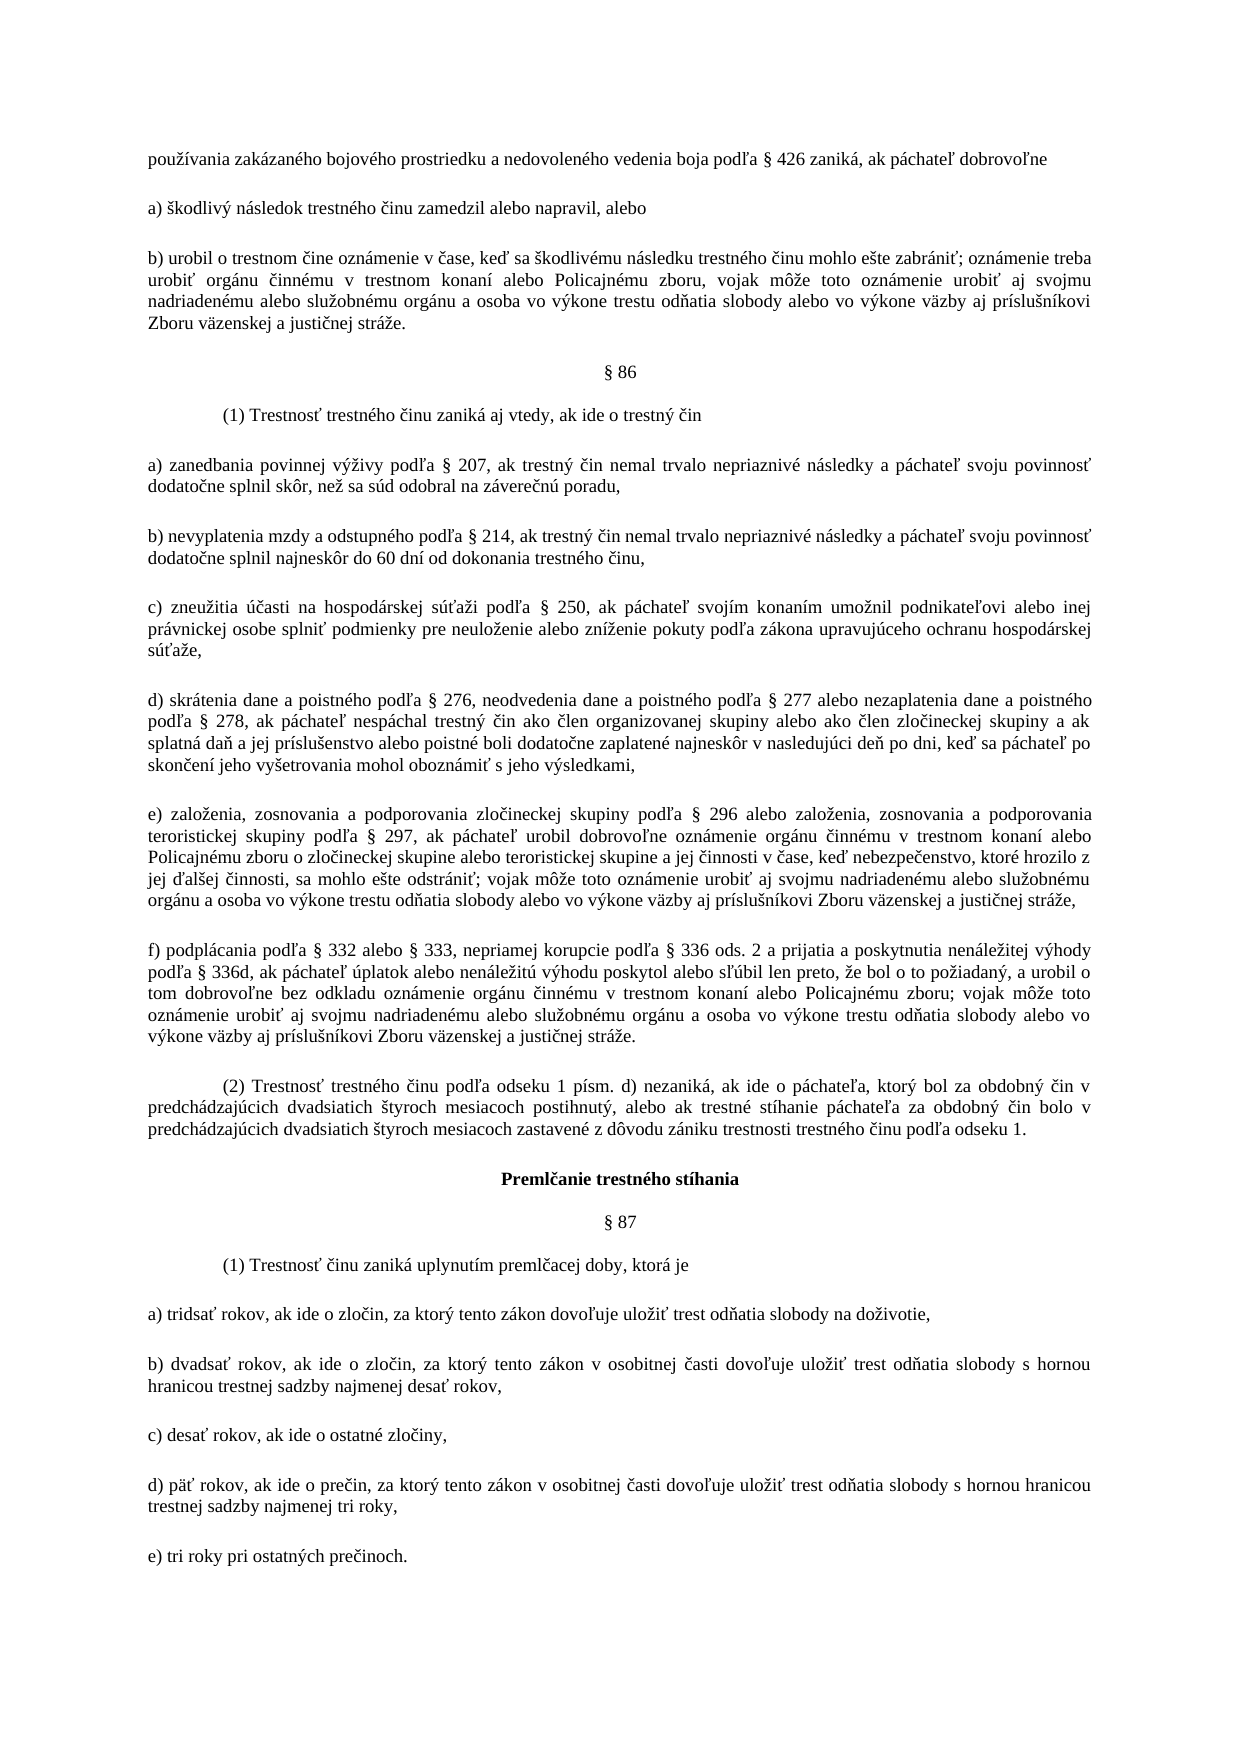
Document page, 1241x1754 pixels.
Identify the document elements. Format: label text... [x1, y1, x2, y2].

text c) desať rokov, ak ide o ostatné zločiny, [148, 1424, 1092, 1446]
text e) založenia, zosnovania a podporovania zločineckej skupiny podľa § 296 alebo založenia, zosnovania a podporovania teroristickej skupiny podľa § 297, ak páchateľ urobil dobrovoľne oznámenie orgánu činnému v trestnom konaní alebo Policajnému zboru o zločineckej skupine alebo teroristickej skupine a jej činnosti v čase, keď nebezpečenstvo, ktoré hrozilo z jej ďalšej činnosti, sa mohlo ešte odstrániť; vojak môže toto oznámenie urobiť aj svojmu nadriadenému alebo služobnému orgánu a osoba vo výkone trestu odňatia slobody alebo vo výkone väzby aj príslušníkovi Zboru väzenskej a justičnej stráže, [148, 803, 1092, 911]
text (1) Trestnosť činu zaniká uplynutím premlčacej doby, ktorá je [148, 1254, 1092, 1275]
text e) tri roky pri ostatných prečinoch. [148, 1545, 1092, 1566]
text (1) Trestnosť trestného činu zaniká aj vtedy, ak ide o trestný čin [148, 404, 1092, 426]
text a) škodlivý následok trestného činu zamedzil alebo napravil, alebo [148, 197, 1092, 219]
text a) zanedbania povinnej výživy podľa § 207, ak trestný čin nemal trvalo nepriaznivé následky a páchateľ svoju povinnosť dodatočne splnil skôr, než sa súd odobral na záverečnú poradu, [148, 454, 1092, 497]
text f) podplácania podľa § 332 alebo § 333, nepriamej korupcie podľa § 336 ods. 2 a prijatia a poskytnutia nenáležitej výhody podľa § 336d, ak páchateľ úplatok alebo nenáležitú výhodu poskytol alebo sľúbil len preto, že bol o to požiadaný, a urobil o tom dobrovoľne bez odkladu oznámenie orgánu činnému v trestnom konaní alebo Policajnému zboru; vojak môže toto oznámenie urobiť aj svojmu nadriadenému alebo služobnému orgánu a osoba vo výkone trestu odňatia slobody alebo vo výkone väzby aj príslušníkovi Zboru väzenskej a justičnej stráže. [148, 939, 1092, 1047]
text b) urobil o trestnom čine oznámenie v čase, keď sa škodlivému následku trestného činu mohlo ešte zabrániť; oznámenie treba urobiť orgánu činnému v trestnom konaní alebo Policajnému zboru, vojak môže toto oznámenie urobiť aj svojmu nadriadenému alebo služobnému orgánu a osoba vo výkone trestu odňatia slobody alebo vo výkone väzby aj príslušníkovi Zboru väzenskej a justičnej stráže. [148, 247, 1092, 333]
text b) dvadsať rokov, ak ide o zločin, za ktorý tento zákon v osobitnej časti dovoľuje uložiť trest odňatia slobody s hornou hranicou trestnej sadzby najmenej desať rokov, [148, 1353, 1092, 1396]
text c) zneužitia účasti na hospodárskej súťaži podľa § 250, ak páchateľ svojím konaním umožnil podnikateľovi alebo inej právnickej osobe splniť podmienky pre neuloženie alebo zníženie pokuty podľa zákona upravujúceho ochranu hospodárskej súťaže, [148, 596, 1092, 661]
text § 86 [148, 361, 1092, 383]
text (2) Trestnosť trestného činu podľa odseku 1 písm. d) nezaniká, ak ide o páchateľa, ktorý bol za obdobný čin v predchádzajúcich dvadsiatich štyroch mesiacoch postihnutý, alebo ak trestné stíhanie páchateľa za obdobný čin bolo v predchádzajúcich dvadsiatich štyroch mesiacoch zastavené z dôvodu zániku trestnosti trestného činu podľa odseku 1. [148, 1075, 1092, 1139]
text § 87 [148, 1211, 1092, 1232]
text d) skrátenia dane a poistného podľa § 276, neodvedenia dane a poistného podľa § 277 alebo nezaplatenia dane a poistného podľa § 278, ak páchateľ nespáchal trestný čin ako člen organizovanej skupiny alebo ako člen zločineckej skupiny a ak splatná daň a jej príslušenstvo alebo poistné boli dodatočne zaplatené najneskôr v nasledujúci deň po dni, keď sa páchateľ po skončení jeho vyšetrovania mohol oboznámiť s jeho výsledkami, [148, 689, 1092, 775]
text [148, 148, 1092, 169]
text b) nevyplatenia mzdy a odstupného podľa § 214, ak trestný čin nemal trvalo nepriaznivé následky a páchateľ svoju povinnosť dodatočne splnil najneskôr do 60 dní od dokonania trestného činu, [148, 525, 1092, 568]
text a) tridsať rokov, ak ide o zločin, za ktorý tento zákon dovoľuje uložiť trest odňatia slobody na doživotie, [148, 1303, 1092, 1325]
text Premlčanie trestného stíhania [148, 1167, 1092, 1189]
text d) päť rokov, ak ide o prečin, za ktorý tento zákon v osobitnej časti dovoľuje uložiť trest odňatia slobody s hornou hranicou trestnej sadzby najmenej tri roky, [148, 1474, 1092, 1517]
